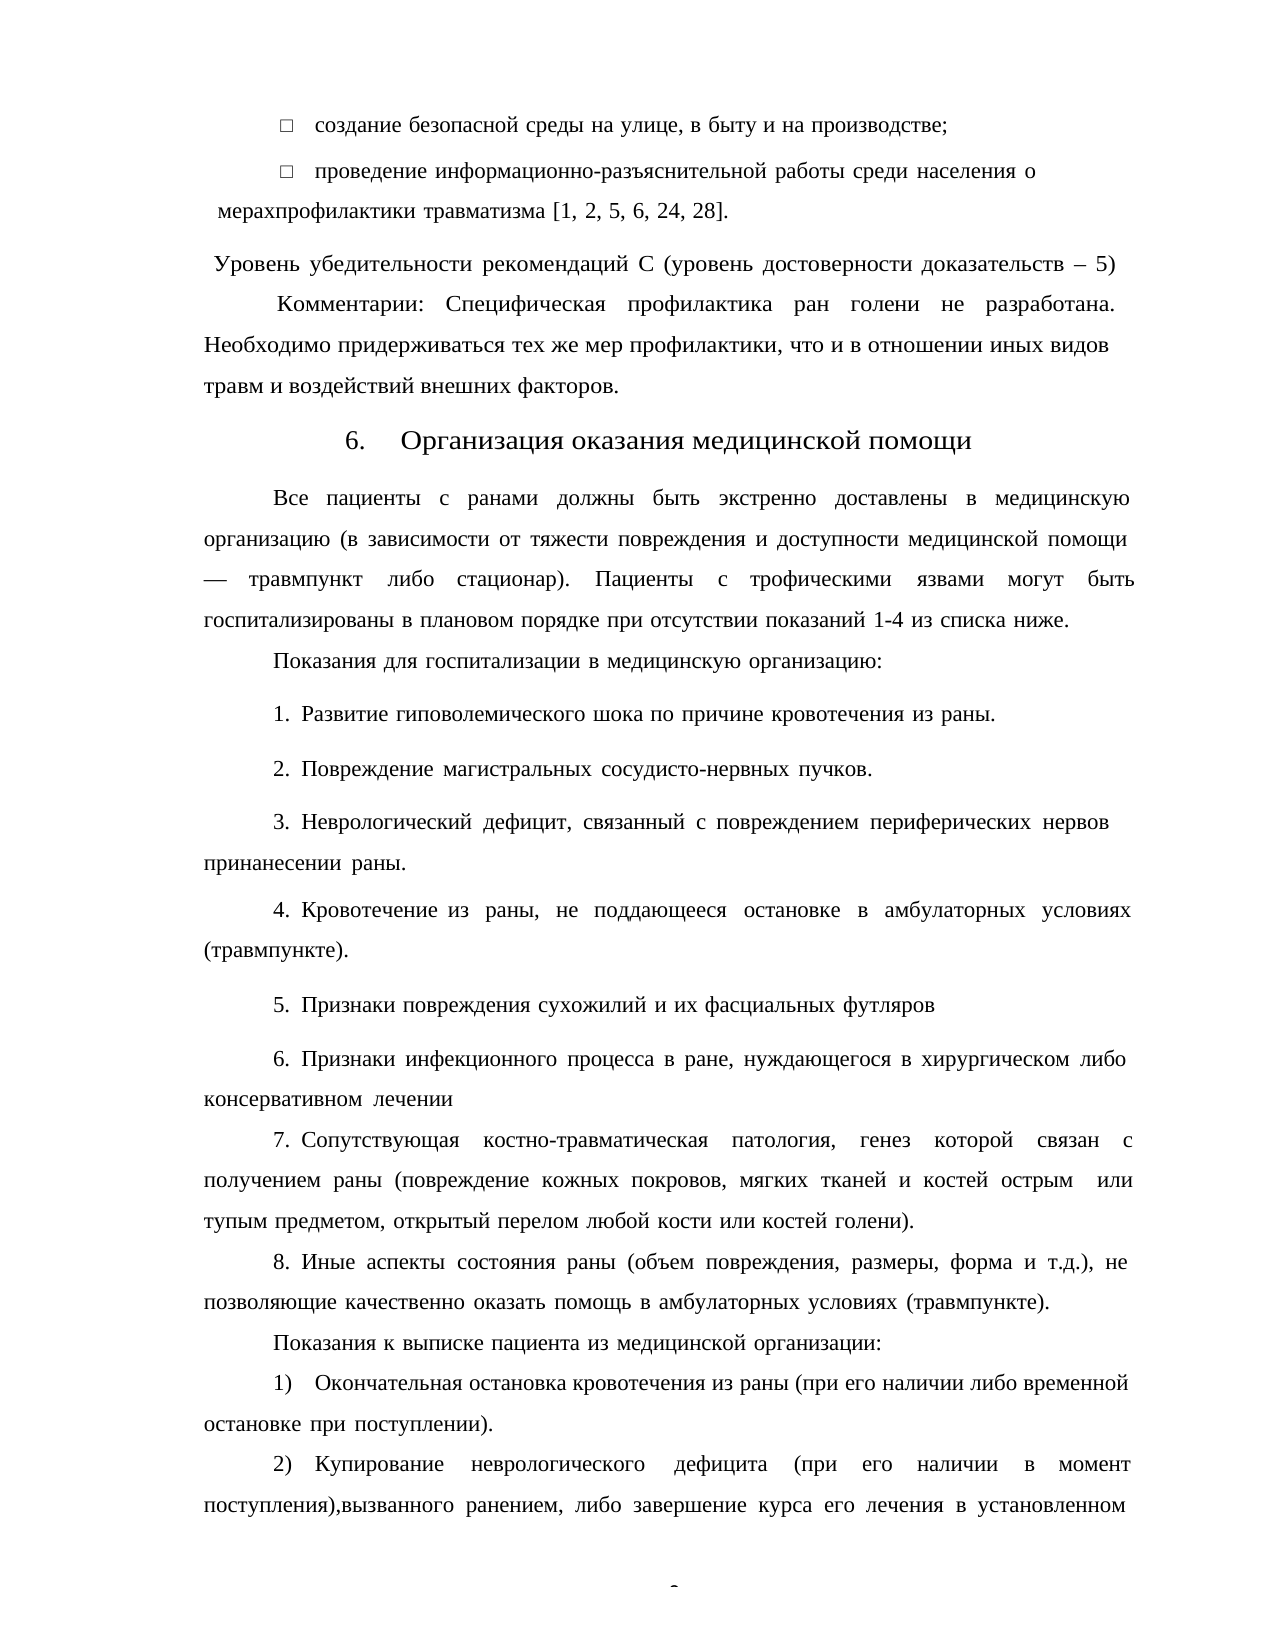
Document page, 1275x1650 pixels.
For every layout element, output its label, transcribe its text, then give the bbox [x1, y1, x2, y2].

text Уровень убедительности рекомендаций С (уровень достоверности доказательств – 5) Комментарии: Специфическая профилактика ран голени не разработана. [204, 250, 1115, 317]
list Купирование неврологического дефицита (при его наличии в момент поступления),вызванного ранением, либо завершение курса его лечения в установленном [204, 1451, 1133, 1517]
list Окончательная остановка кровотечения из раны (при его наличии либо временной остановке при поступлении). [204, 1369, 1133, 1436]
list Развитие гиповолемического шока по причине кровотечения из раны. [204, 700, 1148, 727]
text — травмпункт либо стационар). Пациенты с трофическими язвами могут быть госпитализированы в плановом порядке при отсутствии показаний 1-4 из списка ниже. [204, 565, 1136, 632]
list создание безопасной среды на улице, в быту и на производстве; [280, 112, 1148, 138]
list Иные аспекты состояния раны (объем повреждения, размеры, форма и т.д.), не позволяющие качественно оказать помощь в амбулаторных условиях (травмпункте). [204, 1248, 1133, 1314]
list проведение информационно-разъяснительной работы среди населения о мерахпрофилактики травматизма [1, 2, 5, 6, 24, 28]. [217, 157, 1041, 224]
list Сопутствующая костно-травматическая патология, генез которой связан с получением раны (повреждение кожных покровов, мягких тканей и костей острым или тупым предметом, открытый перелом любой кости или костей голени). [204, 1126, 1133, 1233]
list Неврологический дефицит, связанный с повреждением периферических нервов принанесении раны. [204, 808, 1116, 875]
subtitle Организация оказания медицинской помощи [345, 424, 1148, 455]
list Повреждение магистральных сосудисто-нервных пучков. [273, 755, 1148, 781]
text Показания для госпитализации в медицинскую организацию: [273, 647, 1148, 673]
text Все пациенты с ранами должны быть экстренно доставлены в медицинскую организацию (в зависимости от тяжести повреждения и доступности медицинской помощи [204, 484, 1136, 551]
list Кровотечение из раны, не поддающееся остановке в амбулаторных условиях (травмпункте). [204, 897, 1136, 963]
text Показания к выписке пациента из медицинской организации: [273, 1329, 1148, 1355]
text Необходимо придерживаться тех же мер профилактики, что и в отношении иных видов травм и воздействий внешних факторов. [204, 331, 1136, 398]
list Признаки инфекционного процесса в ране, нуждающегося в хирургическом либо консервативном лечении [204, 1045, 1133, 1112]
list Признаки повреждения сухожилий и их фасциальных футляров [273, 991, 1148, 1018]
